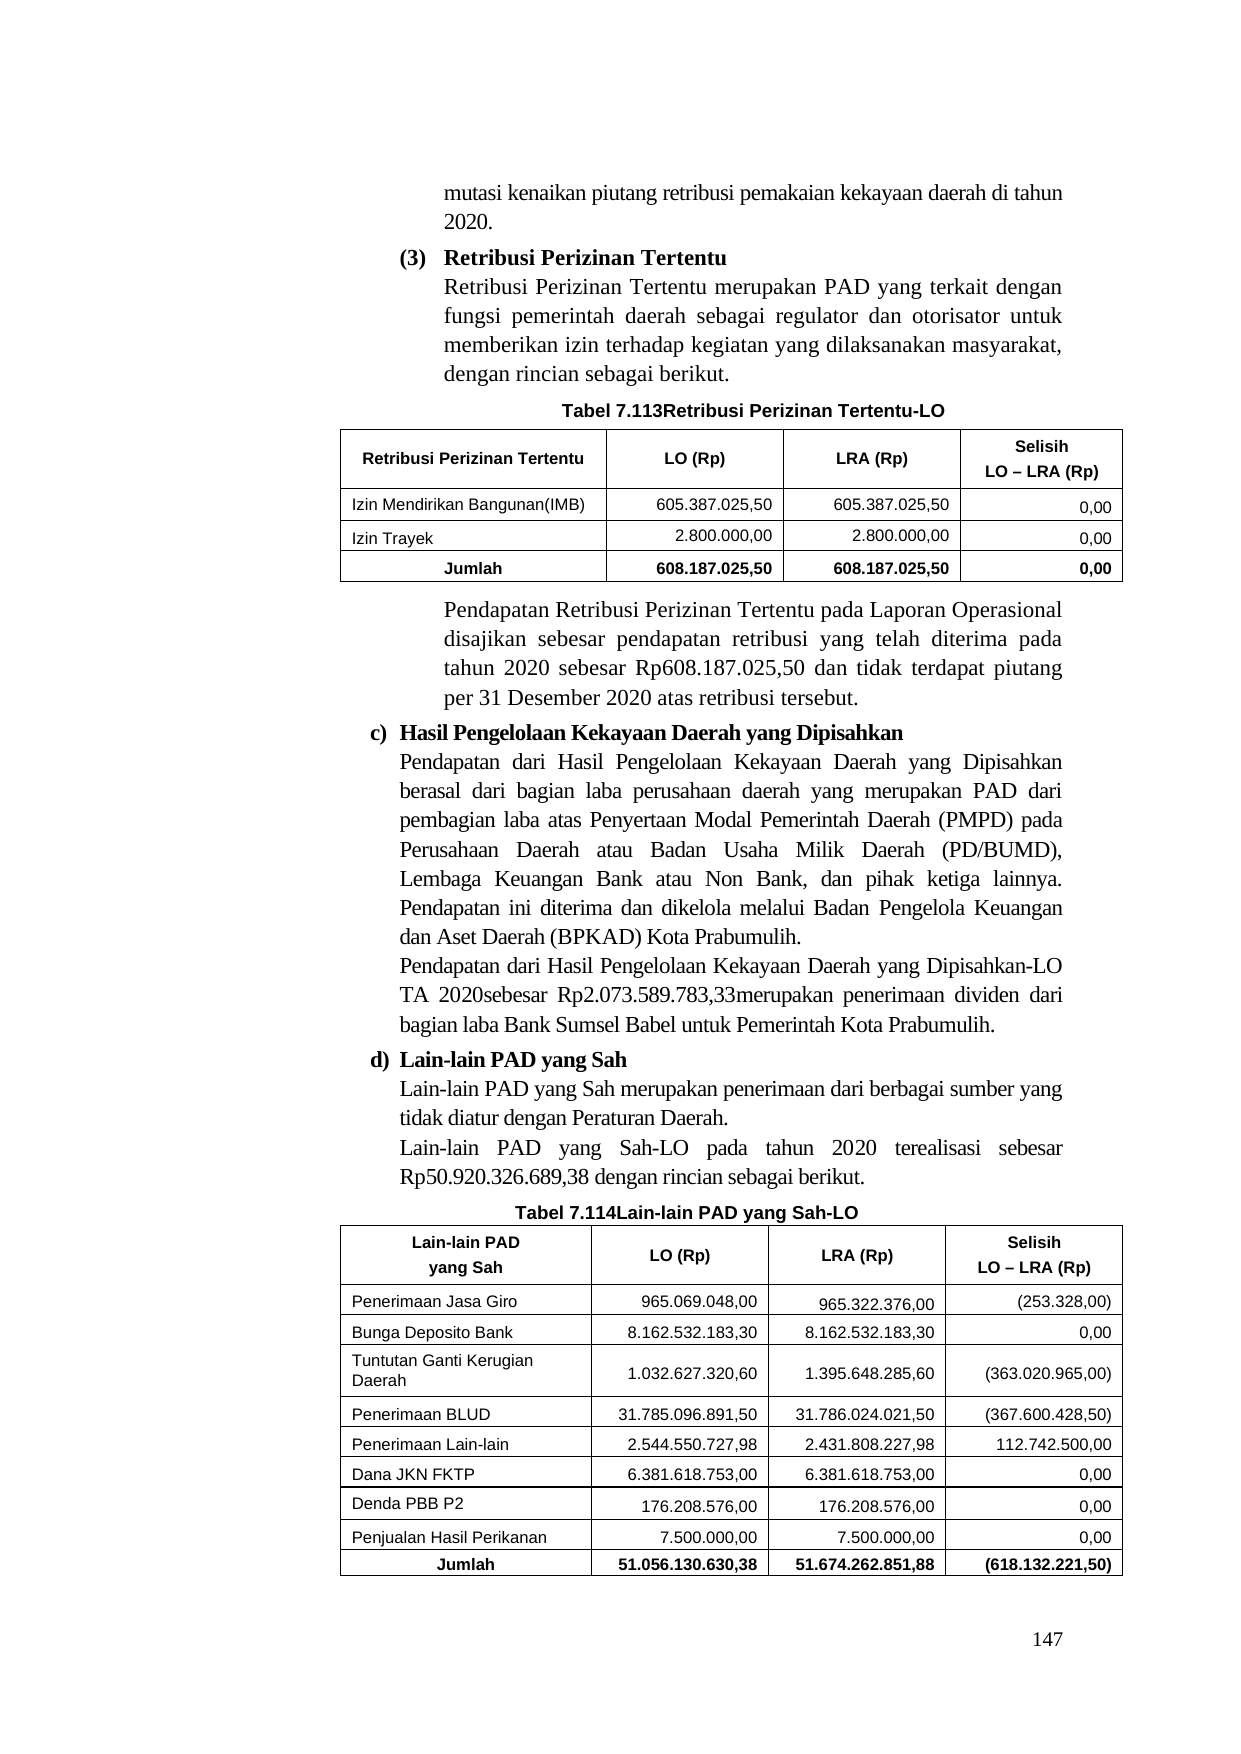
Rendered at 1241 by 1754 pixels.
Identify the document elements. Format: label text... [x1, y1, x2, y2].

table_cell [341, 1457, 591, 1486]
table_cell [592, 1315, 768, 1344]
list Lain-lain PAD yang Sah [370, 1044, 1063, 1073]
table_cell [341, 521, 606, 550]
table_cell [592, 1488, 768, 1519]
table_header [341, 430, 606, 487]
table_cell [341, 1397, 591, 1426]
text Pendapatan dari Hasil Pengelolaan Kekayaan Daerah yang Dipisahkan-LO TA 2020sebesar Rp2.073.589.783,33merupakan penerimaan dividen dari bagian laba Bank Sumsel Babel untuk Pemerintah Kota Prabumulih. [399, 950, 1063, 1038]
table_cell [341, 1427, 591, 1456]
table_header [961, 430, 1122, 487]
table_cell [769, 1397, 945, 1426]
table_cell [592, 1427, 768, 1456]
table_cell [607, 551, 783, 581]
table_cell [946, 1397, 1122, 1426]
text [444, 177, 1063, 236]
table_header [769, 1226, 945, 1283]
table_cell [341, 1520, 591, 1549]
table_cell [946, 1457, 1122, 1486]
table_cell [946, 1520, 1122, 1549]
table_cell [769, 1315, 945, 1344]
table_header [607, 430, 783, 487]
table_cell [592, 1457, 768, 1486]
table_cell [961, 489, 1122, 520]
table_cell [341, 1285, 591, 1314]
text Tabel 7.113Retribusi Perizinan Tertentu-LO [442, 394, 1063, 423]
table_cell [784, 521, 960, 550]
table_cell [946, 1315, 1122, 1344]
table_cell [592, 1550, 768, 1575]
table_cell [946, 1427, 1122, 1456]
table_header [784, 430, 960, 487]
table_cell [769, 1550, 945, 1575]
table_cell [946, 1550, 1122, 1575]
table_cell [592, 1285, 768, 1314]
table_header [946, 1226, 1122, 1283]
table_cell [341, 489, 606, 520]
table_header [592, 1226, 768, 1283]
list Retribusi Perizinan Tertentu [399, 242, 1063, 271]
text Pendapatan dari Hasil Pengelolaan Kekayaan Daerah yang Dipisahkan berasal dari bagian laba perusahaan daerah yang merupakan PAD dari pembagian laba atas Penyertaan Modal Pemerintah Daerah (PMPD) pada Perusahaan Daerah atau Badan Usaha Milik Daerah (PD/BUMD), Lembaga Keuangan Bank atau Non Bank, dan pihak ketiga lainnya. Pendapatan ini diterima dan dikelola melalui Badan Pengelola Keuangan dan Aset Daerah (BPKAD) Kota Prabumulih. [399, 746, 1063, 950]
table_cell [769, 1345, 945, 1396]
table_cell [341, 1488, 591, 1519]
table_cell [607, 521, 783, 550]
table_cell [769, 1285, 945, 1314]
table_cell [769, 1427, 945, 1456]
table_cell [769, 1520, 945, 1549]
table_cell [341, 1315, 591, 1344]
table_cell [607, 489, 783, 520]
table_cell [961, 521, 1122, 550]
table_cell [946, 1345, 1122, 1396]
text Pendapatan Retribusi Perizinan Tertentu pada Laporan Operasional disajikan sebesar pendapatan retribusi yang telah diterima pada tahun 2020 sebesar Rp608.187.025,50 dan tidak terdapat piutang per 31 Desember 2020 atas retribusi tersebut. [444, 594, 1063, 711]
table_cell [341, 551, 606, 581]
text Lain-lain PAD yang Sah-LO pada tahun 2020 terealisasi sebesar Rp50.920.326.689,38 dengan rincian sebagai berikut. [399, 1132, 1063, 1190]
text Retribusi Perizinan Tertentu merupakan PAD yang terkait dengan fungsi pemerintah daerah sebagai regulator dan otorisator untuk memberikan izin terhadap kegiatan yang dilaksanakan masyarakat, dengan rincian sebagai berikut. [444, 271, 1063, 388]
list Hasil Pengelolaan Kekayaan Daerah yang Dipisahkan [370, 717, 1063, 746]
text Lain-lain PAD yang Sah merupakan penerimaan dari berbagai sumber yang tidak diatur dengan Peraturan Daerah. [399, 1073, 1063, 1132]
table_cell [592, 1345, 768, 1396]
text Tabel 7.114Lain-lain PAD yang Sah-LO [311, 1196, 1063, 1225]
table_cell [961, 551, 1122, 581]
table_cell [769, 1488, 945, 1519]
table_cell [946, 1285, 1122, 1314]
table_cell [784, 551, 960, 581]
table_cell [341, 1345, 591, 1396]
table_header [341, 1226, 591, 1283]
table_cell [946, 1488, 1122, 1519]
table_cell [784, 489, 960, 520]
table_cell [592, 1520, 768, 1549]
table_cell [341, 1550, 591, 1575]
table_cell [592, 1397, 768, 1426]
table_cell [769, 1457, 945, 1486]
